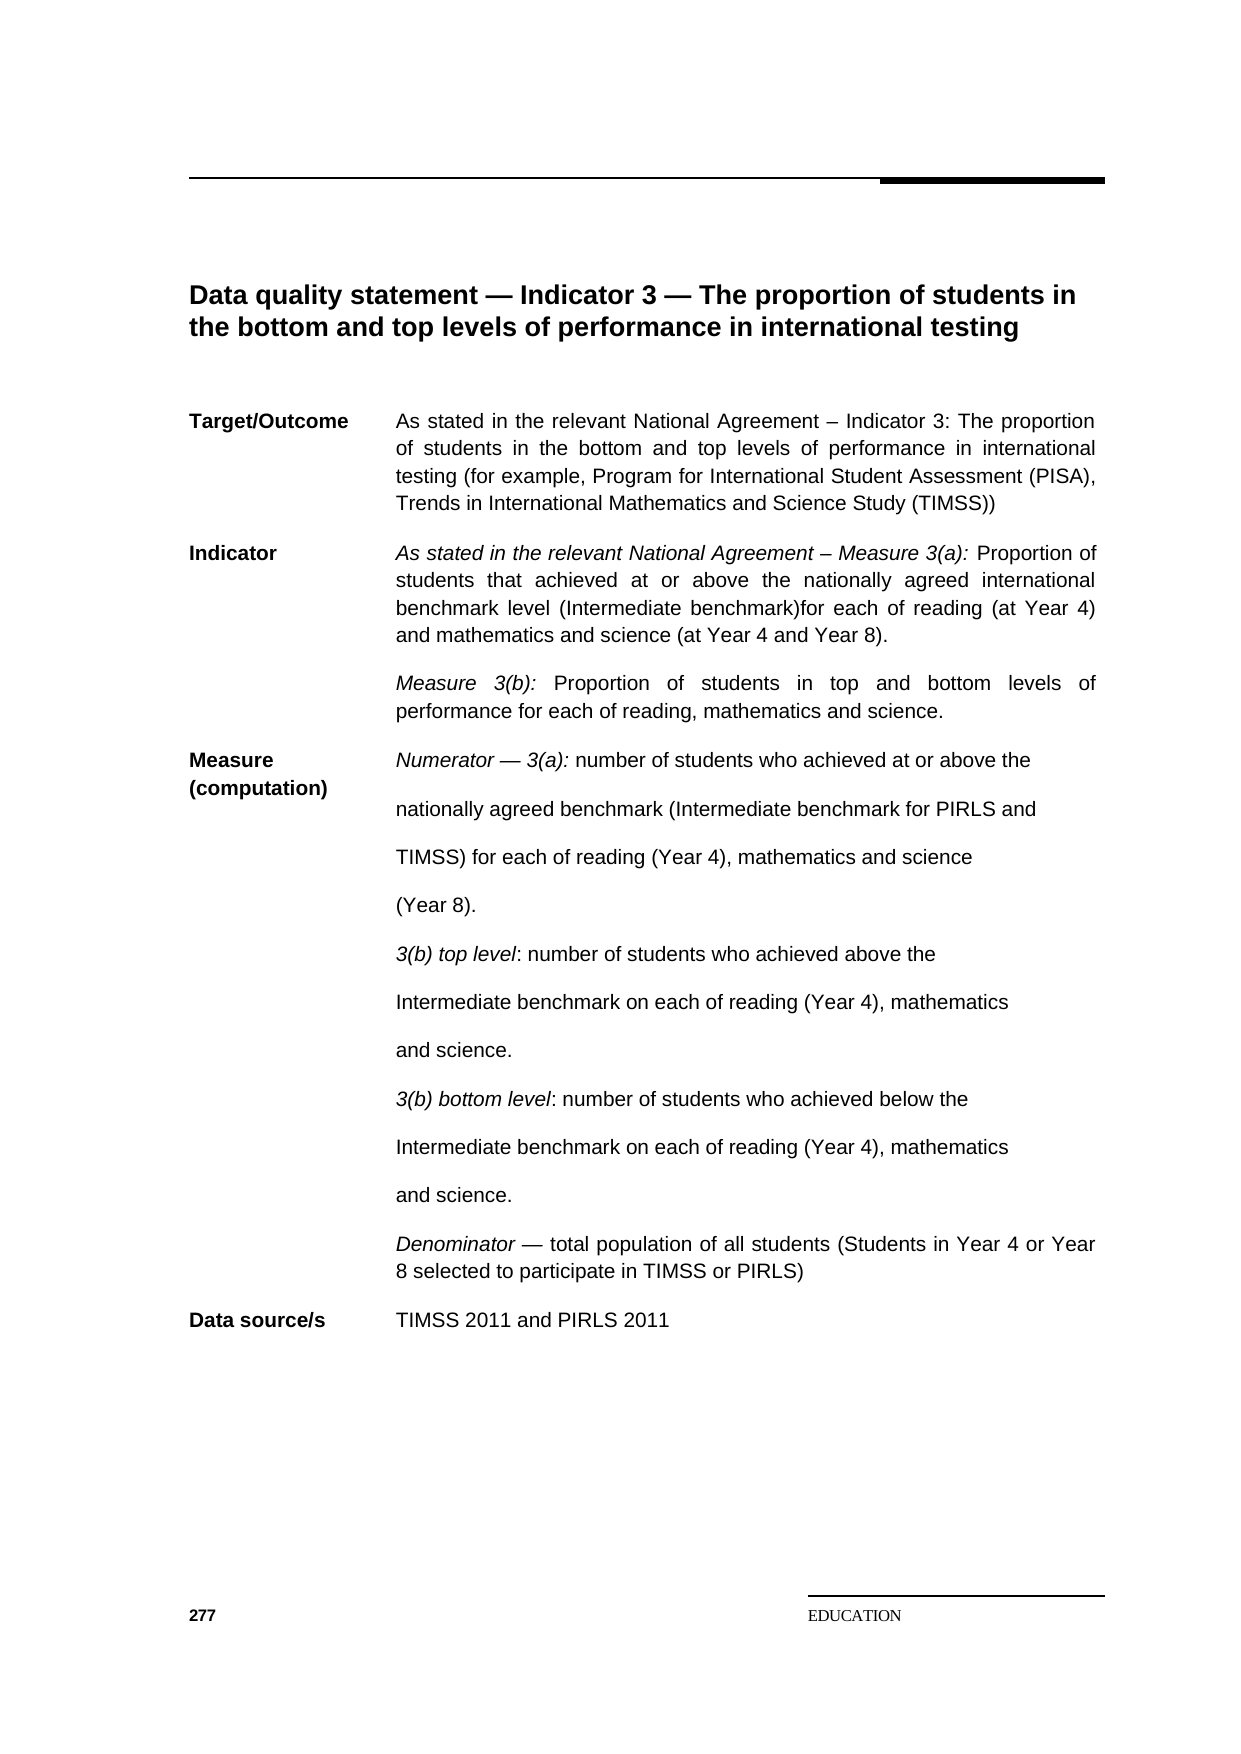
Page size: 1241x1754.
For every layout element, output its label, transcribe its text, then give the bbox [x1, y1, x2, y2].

table_cell Numerator — 3(a): number of students who achieved at or above the nationally agreed benchmark (Intermediate benchmark for PIRLS and TIMSS) for each of reading (Year 4), mathematics and science (Year 8). 3(b) top level: number of students who achieved above the Intermediate benchmark on each of reading (Year 4), mathematics and science. 3(b) bottom level: number of students who achieved below the Intermediate benchmark on each of reading (Year 4), mathematics and science. Denominator — total population of all students (Students in Year 4 or Year 8 selected to participate in TIMSS or PIRLS) [384, 748, 1108, 1308]
table_cell Measure (computation) [178, 748, 384, 1308]
table_cell As stated in the relevant National Agreement – Measure 3(a): Proportion of students that achieved at or above the nationally agreed international benchmark level (Intermediate benchmark)for each of reading (at Year 4) and mathematics and science (at Year 4 and Year 8). Measure 3(b): Proportion of students in top and bottom levels of performance for each of reading, mathematics and science. [384, 540, 1108, 748]
table_header As stated in the relevant National Agreement – Indicator 3: The proportion of students in the bottom and top levels of performance in international testing (for example, Program for International Student Assessment (PISA), Trends in International Mathematics and Science Study (TIMSS)) [384, 409, 1108, 540]
subtitle Data quality statement — Indicator 3 — The proportion of students in the bottom and top levels of performance in international testing [189, 279, 1104, 342]
table_header Target/Outcome [178, 409, 384, 540]
table_cell Indicator [178, 540, 384, 748]
table_cell Data source/s [178, 1308, 384, 1358]
table_cell TIMSS 2011 and PIRLS 2011 [384, 1308, 1108, 1358]
